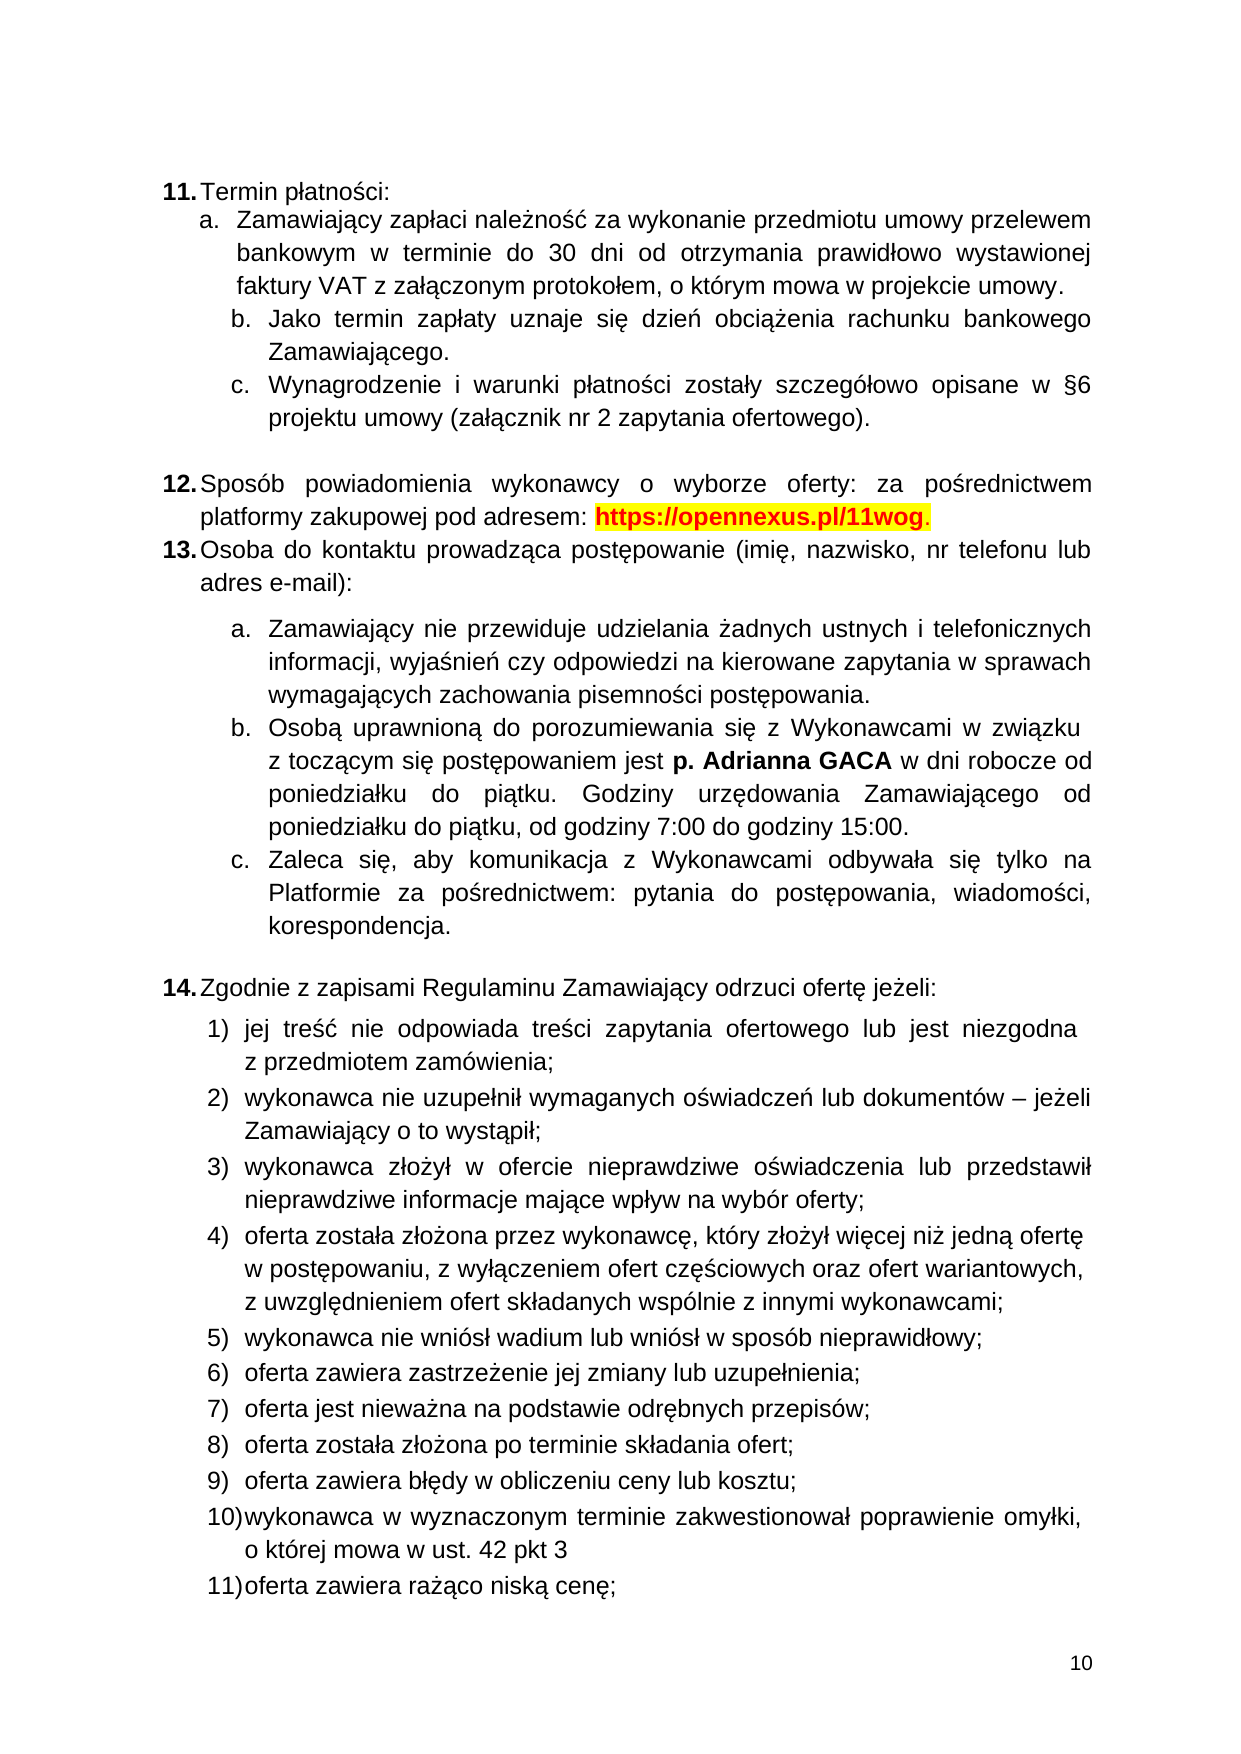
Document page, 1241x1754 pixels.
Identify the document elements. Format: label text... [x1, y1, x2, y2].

list Osoba do kontaktu prowadząca postępowanie (imię, nazwisko, nr telefonu lub adres e-mail): [162, 535, 1092, 597]
list oferta została złożona po terminie składania ofert; [207, 1430, 1092, 1459]
list Zgodnie z zapisami Regulaminu Zamawiający odrzuci ofertę jeżeli: [162, 973, 1092, 1002]
list wykonawca nie uzupełnił wymaganych oświadczeń lub dokumentów – jeżeli Zamawiający o to wystąpił; [207, 1083, 1092, 1145]
list oferta jest nieważna na podstawie odrębnych przepisów; [207, 1394, 1092, 1423]
list oferta została złożona przez wykonawcę, który złożył więcej niż jedną ofertę w postępowaniu, z wyłączeniem ofert częściowych oraz ofert wariantowych, z uwzględnieniem ofert składanych wspólnie z innymi wykonawcami; [207, 1221, 1092, 1316]
list Osobą uprawnioną do porozumiewania się z Wykonawcami w związku z toczącym się postępowaniem jest p. Adrianna GACA w dni robocze od poniedziałku do piątku. Godziny urzędowania Zamawiającego od poniedziałku do piątku, od godziny 7:00 do godziny 15:00. [231, 713, 1092, 841]
list Zamawiający nie przewiduje udzielania żadnych ustnych i telefonicznych informacji, wyjaśnień czy odpowiedzi na kierowane zapytania w sprawach wymagających zachowania pisemności postępowania. [231, 614, 1092, 709]
list Wynagrodzenie i warunki płatności zostały szczegółowo opisane w §6 projektu umowy (załącznik nr 2 zapytania ofertowego). [231, 370, 1092, 432]
list wykonawca złożył w ofercie nieprawdziwe oświadczenia lub przedstawił nieprawdziwe informacje mające wpływ na wybór oferty; [207, 1152, 1092, 1214]
list wykonawca w wyznaczonym terminie zakwestionował poprawienie omyłki, o której mowa w ust. 42 pkt 3 [207, 1502, 1092, 1563]
list oferta zawiera zastrzeżenie jej zmiany lub uzupełnienia; [207, 1358, 1092, 1387]
list jej treść nie odpowiada treści zapytania ofertowego lub jest niezgodna z przedmiotem zamówienia; [207, 1014, 1092, 1076]
list oferta zawiera błędy w obliczeniu ceny lub kosztu; [207, 1466, 1092, 1495]
list wykonawca nie wniósł wadium lub wniósł w sposób nieprawidłowy; [207, 1323, 1092, 1351]
list Zaleca się, aby komunikacja z Wykonawcami odbywała się tylko na Platformie za pośrednictwem: pytania do postępowania, wiadomości, korespondencja. [231, 845, 1092, 940]
list Sposób powiadomienia wykonawcy o wyborze oferty: za pośrednictwem platformy zakupowej pod adresem: https://opennexus.pl/11wog. [162, 469, 1092, 531]
list Zamawiający zapłaci należność za wykonanie przedmiotu umowy przelewem bankowym w terminie do 30 dni od otrzymania prawidłowo wystawionej faktury VAT z załączonym protokołem, o którym mowa w projekcie umowy. [199, 205, 1092, 300]
list Jako termin zapłaty uznaje się dzień obciążenia rachunku bankowego Zamawiającego. [231, 304, 1092, 366]
list oferta zawiera rażąco niską cenę; [207, 1571, 1092, 1599]
list Termin płatności: [162, 176, 1092, 205]
